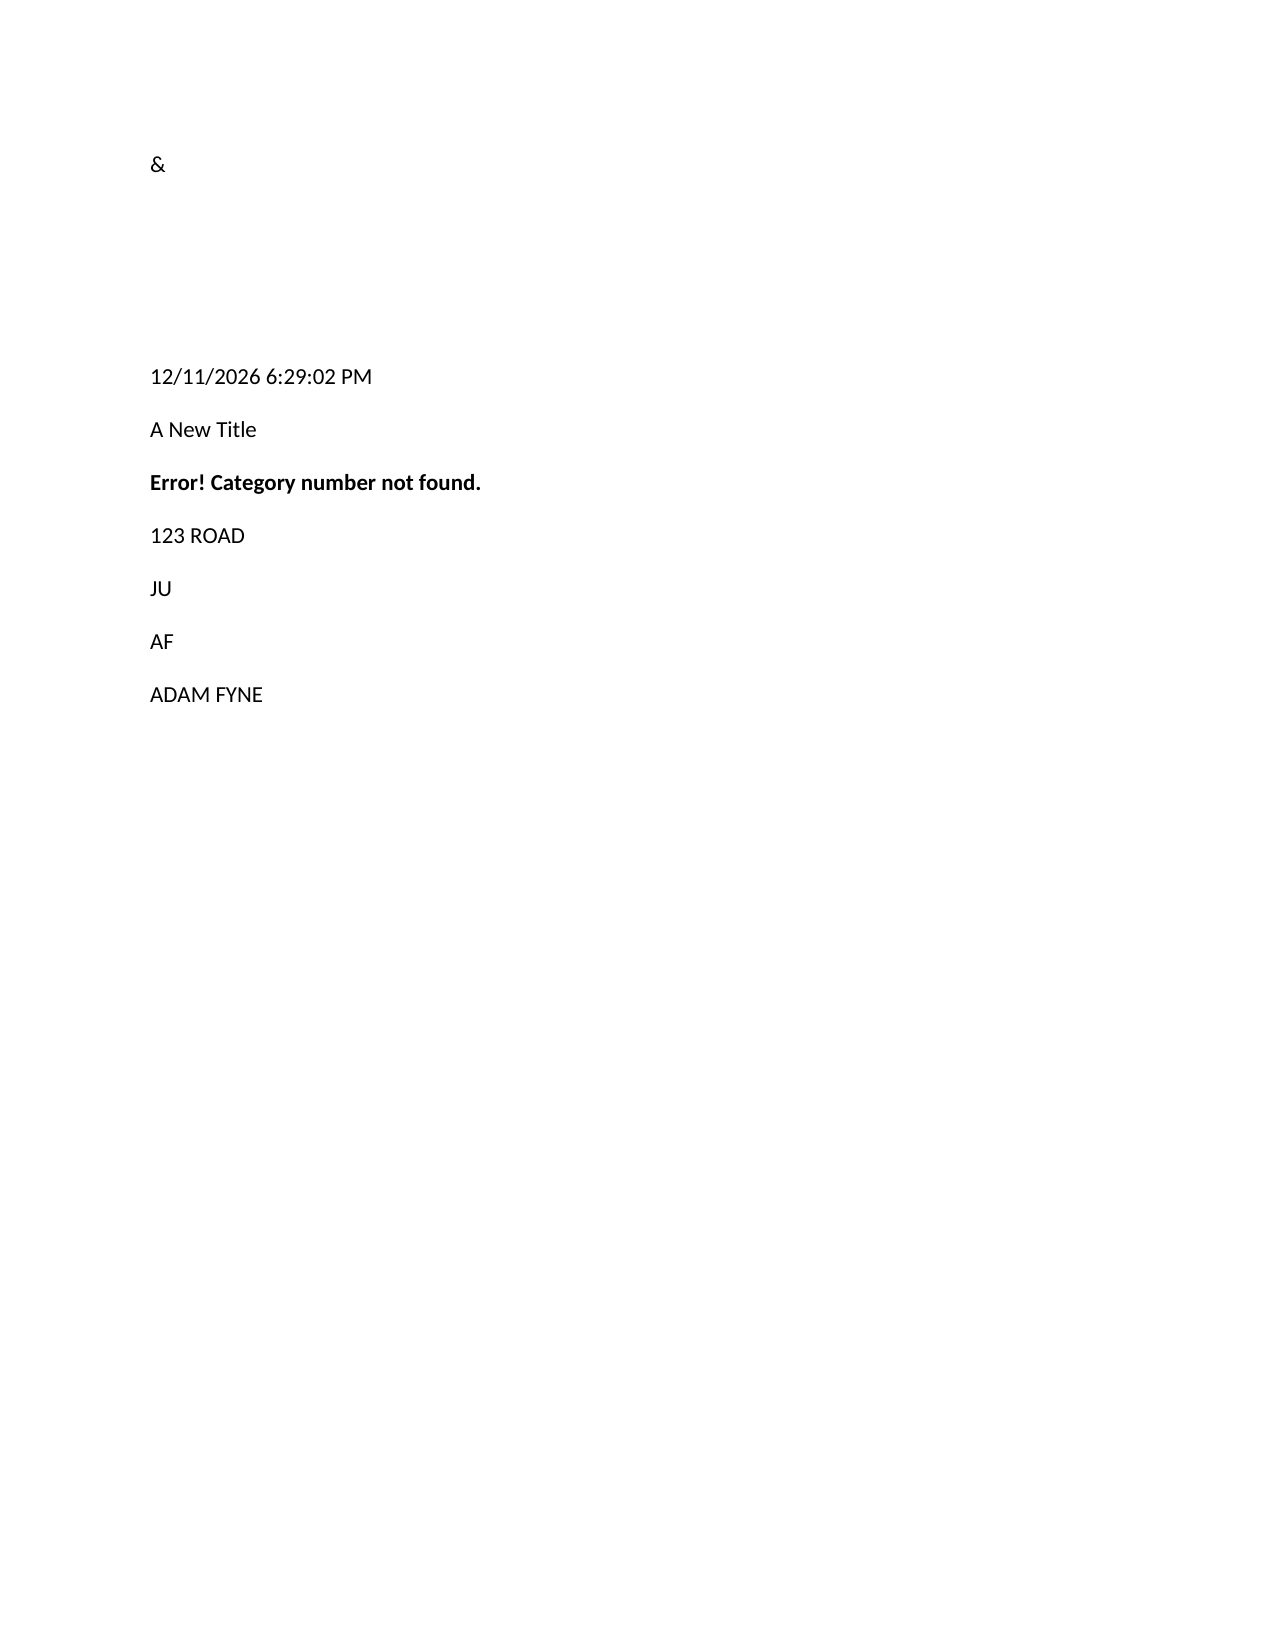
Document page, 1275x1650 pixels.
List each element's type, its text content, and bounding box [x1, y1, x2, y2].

text A New Title [150, 415, 1125, 443]
text JU [150, 574, 1125, 602]
text 13/01/2025 10:05:07 AM [150, 362, 1125, 390]
text 123 ROAD [150, 521, 1125, 549]
text AF [150, 627, 1125, 655]
text ADAM FYNE [150, 680, 1125, 708]
text Error! Category number not found. [150, 468, 1125, 496]
